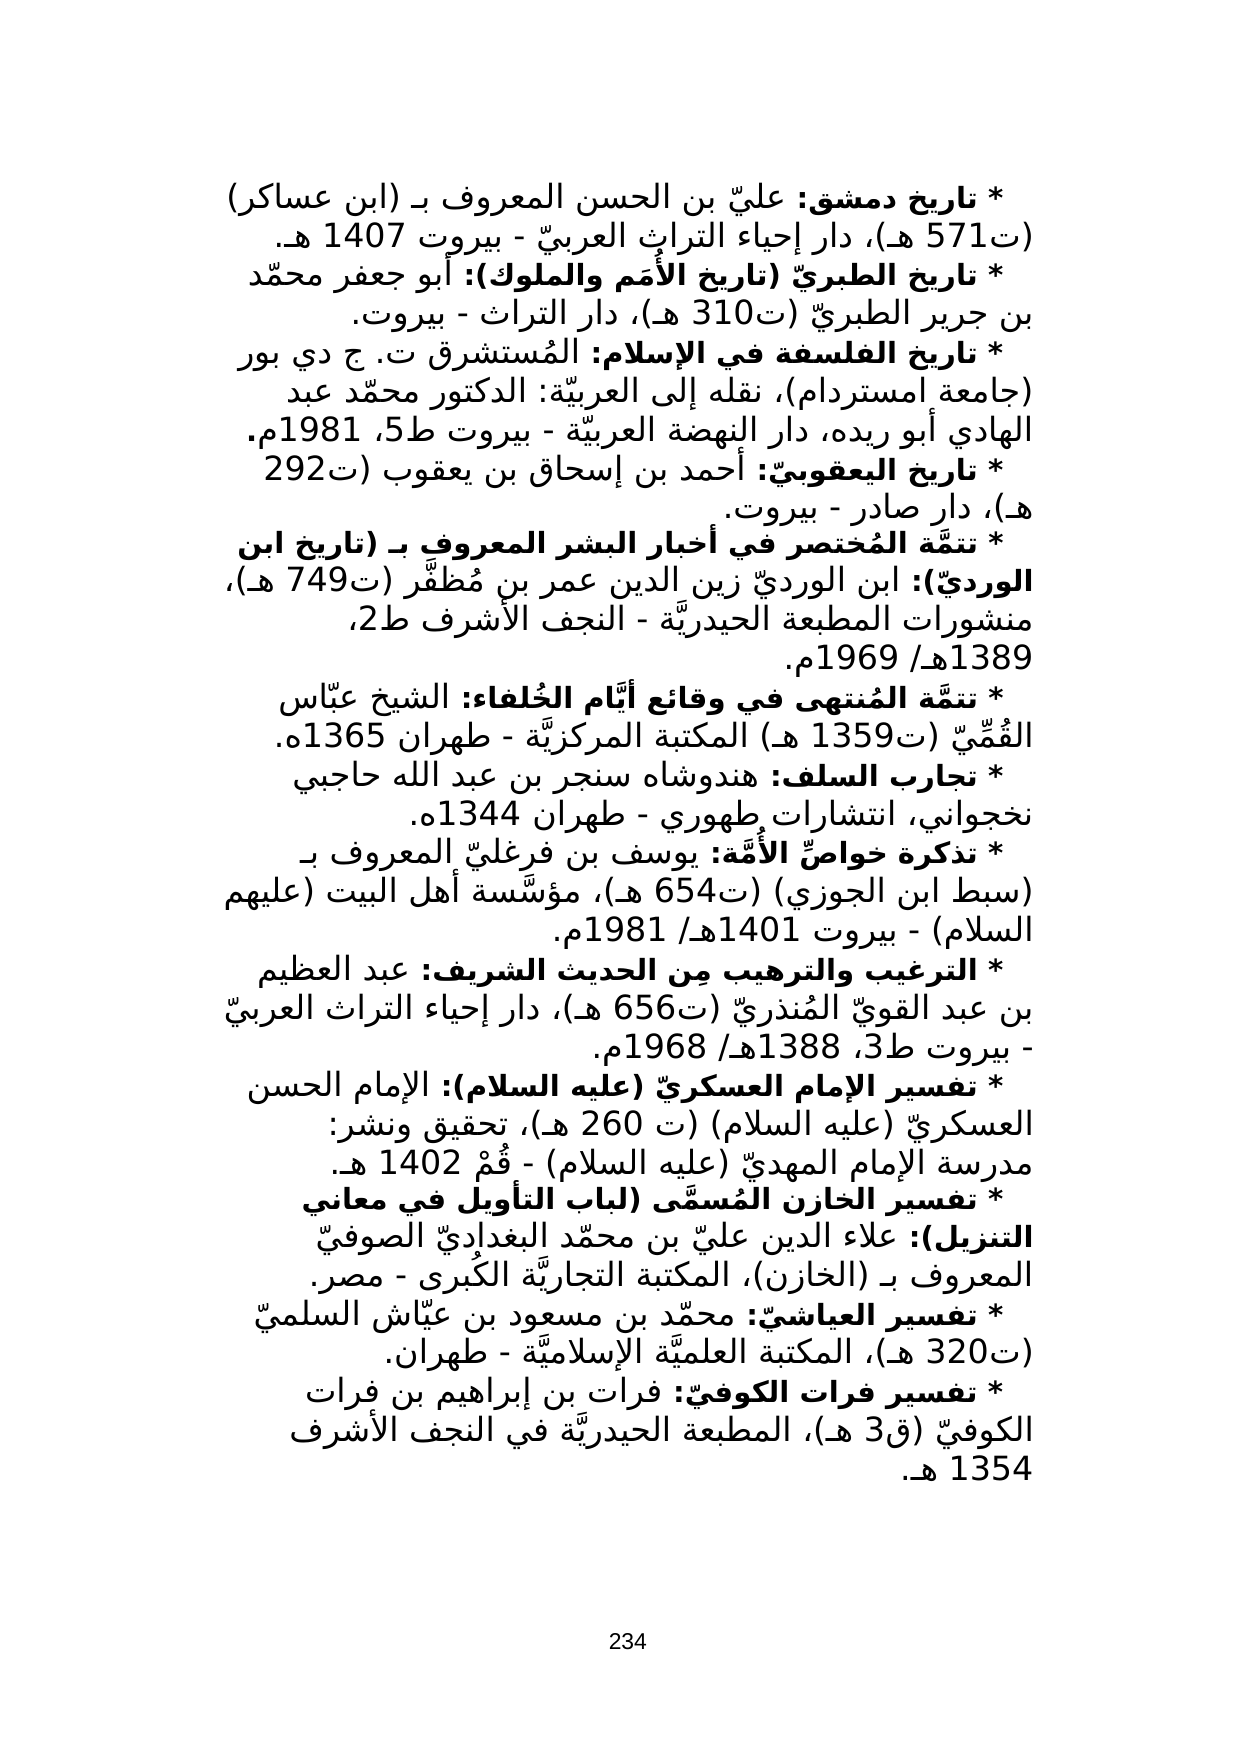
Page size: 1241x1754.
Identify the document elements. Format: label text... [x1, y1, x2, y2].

text * تاريخ اليعقوبيّ: أحمد بن إسحاق بن يعقوب (ت292 هـ)، دار صادر - بيروت. [222, 449, 1033, 527]
text * الترغيب والترهيب مِن الحديث الشريف: عبد العظيم بن عبد القويّ المُنذريّ (ت656 هـ)، دار إحياء التراث العربيّ - بيروت ط3، 1388هـ/ 1968م. [222, 949, 1033, 1066]
text * تفسير فرات الكوفيّ: فرات بن إبراهيم بن فرات الكوفيّ (ق3 هـ)، المطبعة الحيدريَّة في النجف الأشرف 1354 هـ. [222, 1372, 1033, 1488]
text * تجارب السلف: هندوشاه سنجر بن عبد الله حاجبي نخجواني، انتشارات طهوري - طهران 1344ه. [222, 755, 1033, 833]
text * تفسير العياشيّ: محمّد بن مسعود بن عيّاش السلميّ (ت320 هـ)، المكتبة العلميَّة الإسلاميَّة - طهران. [222, 1294, 1033, 1372]
text * تاريخ دمشق: عليّ بن الحسن المعروف بـ (ابن عساكر) (ت571 هـ)، دار إحياء التراث العربيّ - بيروت 1407 هـ. [222, 177, 1033, 255]
text * تتمَّة المُنتهى في وقائع أيَّام الخُلفاء: الشيخ عبّاس القُمِّيّ (ت1359 هـ) المكتبة المركزيَّة - طهران 1365ه. [222, 677, 1033, 755]
text * تتمَّة المُختصر في أخبار البشر المعروف بـ (تاريخ ابن الورديّ): ابن الورديّ زين الدين عمر بن مُظفَّر (ت749 هـ)، منشورات المطبعة الحيدريَّة - النجف الأشرف ط2، 1389هـ/ 1969م. [222, 527, 1033, 677]
text * تاريخ الطبريّ (تاريخ الأُمَم والملوك): أبو جعفر محمّد بن جرير الطبريّ (ت310 هـ)، دار التراث - بيروت. [222, 255, 1033, 333]
text * تذكرة خواصِّ الأُمَّة: يوسف بن فرغليّ المعروف بـ (سبط ابن الجوزي) (ت654 هـ)، مؤسَّسة أهل البيت (عليهم السلام) - بيروت 1401هـ/ 1981م. [222, 833, 1033, 949]
text * تفسير الإمام العسكريّ (عليه السلام): الإمام الحسن العسكريّ (عليه السلام) (ت 260 هـ)، تحقيق ونشر: مدرسة الإمام المهديّ (عليه السلام) - قُمْ 1402 هـ. [222, 1066, 1033, 1182]
text * تاريخ الفلسفة في الإسلام: المُستشرق ت. ج دي بور (جامعة امستردام)، نقله إلى العربيّة: الدكتور محمّد عبد الهادي أبو ريده، دار النهضة العربيّة - بيروت ط5، 1981م. [222, 333, 1033, 449]
text * تفسير الخازن المُسمَّى (لباب التأويل في معاني التنزيل): علاء الدين عليّ بن محمّد البغداديّ الصوفيّ المعروف بـ (الخازن)، المكتبة التجاريَّة الكُبرى - مصر. [222, 1182, 1033, 1294]
